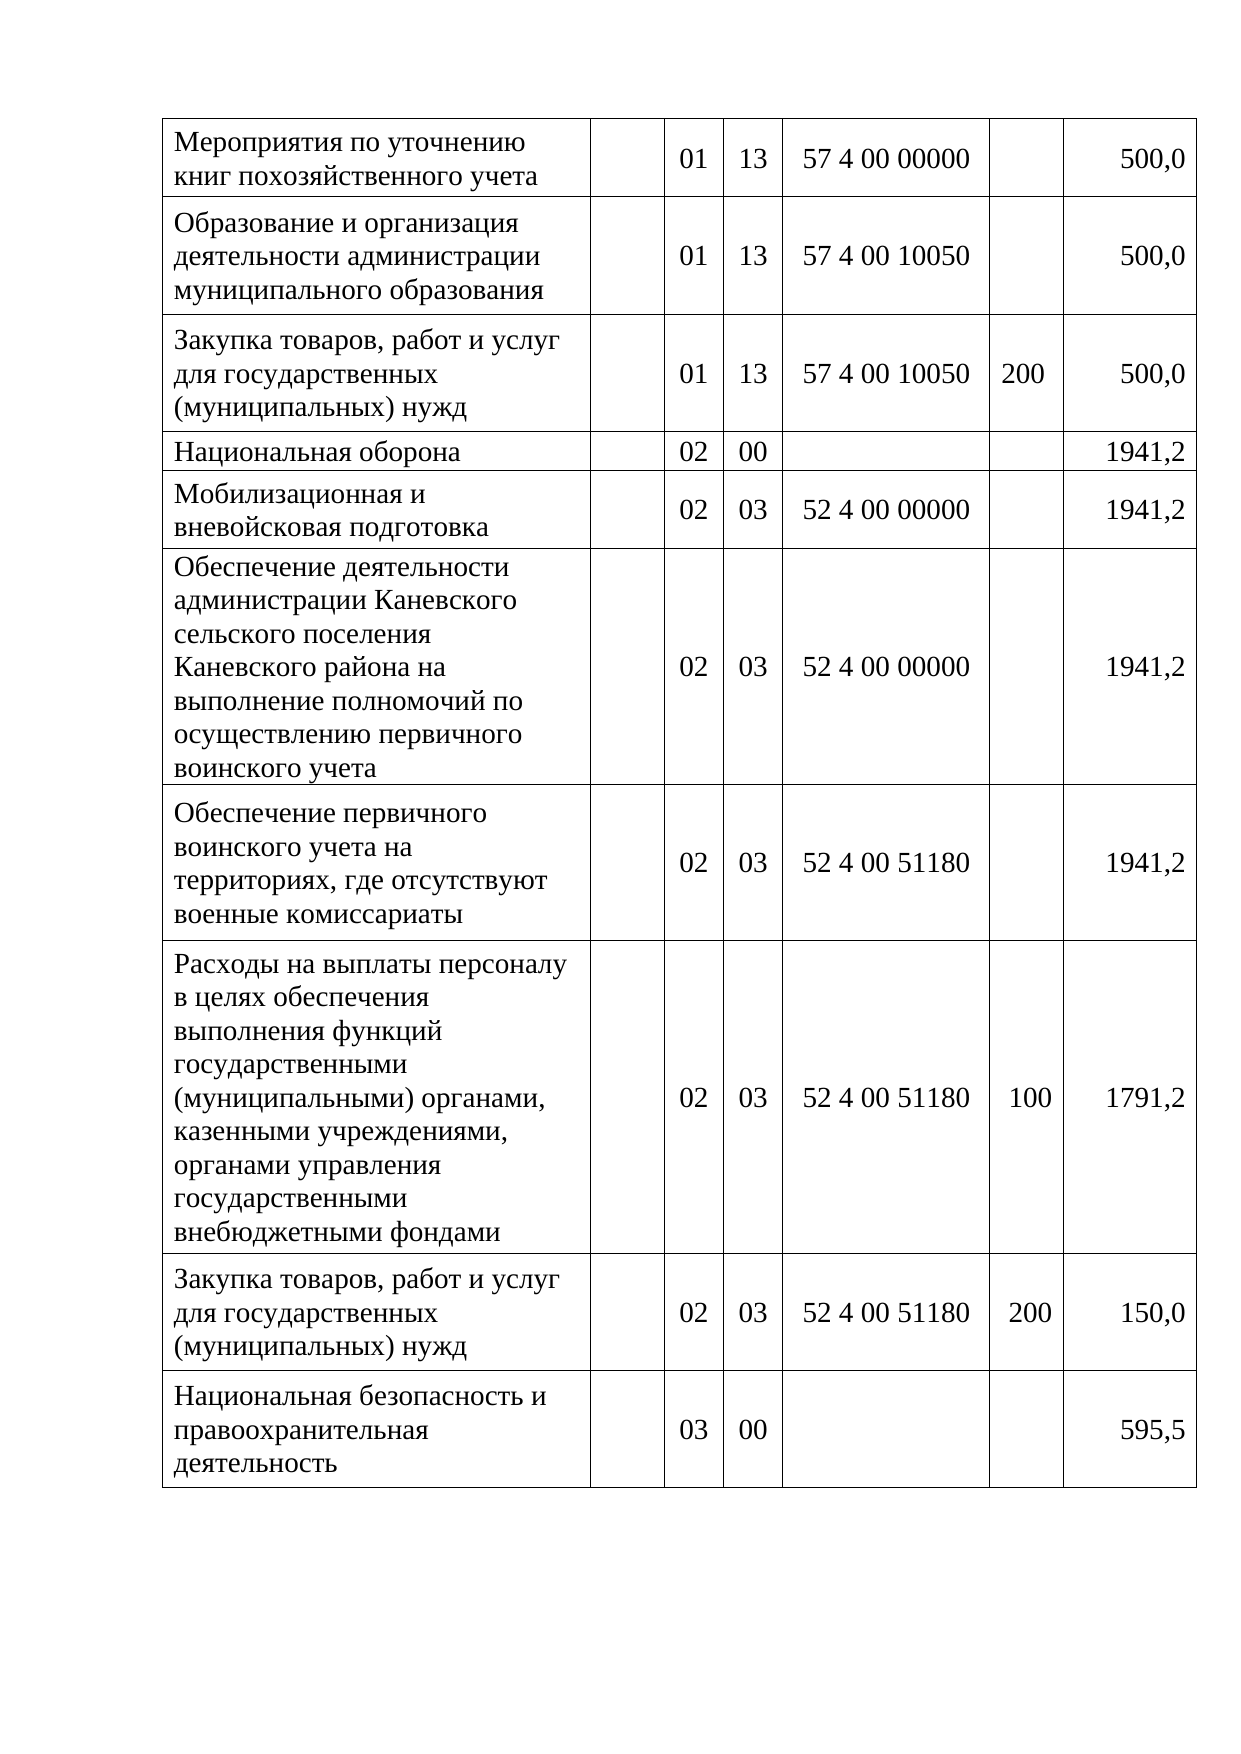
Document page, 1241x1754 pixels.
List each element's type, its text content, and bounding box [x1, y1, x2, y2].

table_cell 02 [665, 1254, 723, 1369]
table_cell 500,0 [1064, 197, 1196, 313]
table_cell [591, 941, 664, 1252]
table_cell [990, 1371, 1063, 1487]
table_cell [591, 1371, 664, 1487]
table_cell Расходы на выплаты персоналу в целях обеспечения выполнения функций государственными (муниципальными) органами, казенными учреждениями, органами управления государственными внебюджетными фондами [163, 941, 590, 1252]
table_cell [783, 432, 989, 470]
table_cell 500,0 [1064, 315, 1196, 431]
table_cell 00 [724, 1371, 782, 1487]
table_cell Национальная оборона [163, 432, 590, 470]
table_cell 02 [665, 785, 723, 940]
table_cell 57 4 00 10050 [783, 197, 989, 313]
table_cell 150,0 [1064, 1254, 1196, 1369]
table_cell 52 4 00 00000 [783, 549, 989, 784]
table_cell 00 [724, 432, 782, 470]
table_cell [990, 119, 1063, 196]
table_cell 52 4 00 00000 [783, 471, 989, 548]
table_cell 1941,2 [1064, 549, 1196, 784]
table_cell Образование и организация деятельности администрации муниципального образования [163, 197, 590, 313]
table_cell 02 [665, 549, 723, 784]
table_cell 100 [990, 941, 1063, 1252]
table_cell 52 4 00 51180 [783, 1254, 989, 1369]
table_cell 03 [724, 471, 782, 548]
table_cell 01 [665, 315, 723, 431]
table_cell [990, 432, 1063, 470]
table_cell Национальная безопасность и правоохранительная деятельность [163, 1371, 590, 1487]
table_cell Мероприятия по уточнению книг похозяйственного учета [163, 119, 590, 196]
table_cell 13 [724, 119, 782, 196]
table_cell 01 [665, 197, 723, 313]
table_cell [591, 119, 664, 196]
table_cell 03 [665, 1371, 723, 1487]
table_cell [591, 785, 664, 940]
table_cell [783, 1371, 989, 1487]
table_cell [990, 471, 1063, 548]
table_cell [591, 197, 664, 313]
table_cell 1941,2 [1064, 471, 1196, 548]
table_cell [990, 549, 1063, 784]
table_cell [591, 432, 664, 470]
table_cell 595,5 [1064, 1371, 1196, 1487]
table_cell [990, 197, 1063, 313]
table_cell 01 [665, 119, 723, 196]
table_cell Закупка товаров, работ и услуг для государственных (муниципальных) нужд [163, 1254, 590, 1369]
table_cell 57 4 00 10050 [783, 315, 989, 431]
table_cell 03 [724, 941, 782, 1252]
table_cell Мобилизационная и вневойсковая подготовка [163, 471, 590, 548]
table_cell Закупка товаров, работ и услуг для государственных (муниципальных) нужд [163, 315, 590, 431]
table_cell [591, 315, 664, 431]
table_cell [591, 1254, 664, 1369]
table_cell 1941,2 [1064, 432, 1196, 470]
table_cell 57 4 00 00000 [783, 119, 989, 196]
table_cell 200 [990, 1254, 1063, 1369]
table_cell 13 [724, 197, 782, 313]
table_cell 500,0 [1064, 119, 1196, 196]
table_cell 02 [665, 941, 723, 1252]
table_cell Обеспечение деятельности администрации Каневского сельского поселения Каневского района на выполнение полномочий по осуществлению первичного воинского учета [163, 549, 590, 784]
table_cell [591, 549, 664, 784]
table_cell 03 [724, 549, 782, 784]
table_cell [990, 785, 1063, 940]
table_cell 02 [665, 432, 723, 470]
table_cell 52 4 00 51180 [783, 785, 989, 940]
table_cell 03 [724, 1254, 782, 1369]
table_cell [591, 471, 664, 548]
table_cell 200 [990, 315, 1063, 431]
table_cell 1941,2 [1064, 785, 1196, 940]
table_cell 13 [724, 315, 782, 431]
table_cell 52 4 00 51180 [783, 941, 989, 1252]
table_cell 02 [665, 471, 723, 548]
table_cell Обеспечение первичного воинского учета на территориях, где отсутствуют военные комиссариаты [163, 785, 590, 940]
table_cell 1791,2 [1064, 941, 1196, 1252]
table_cell 03 [724, 785, 782, 940]
